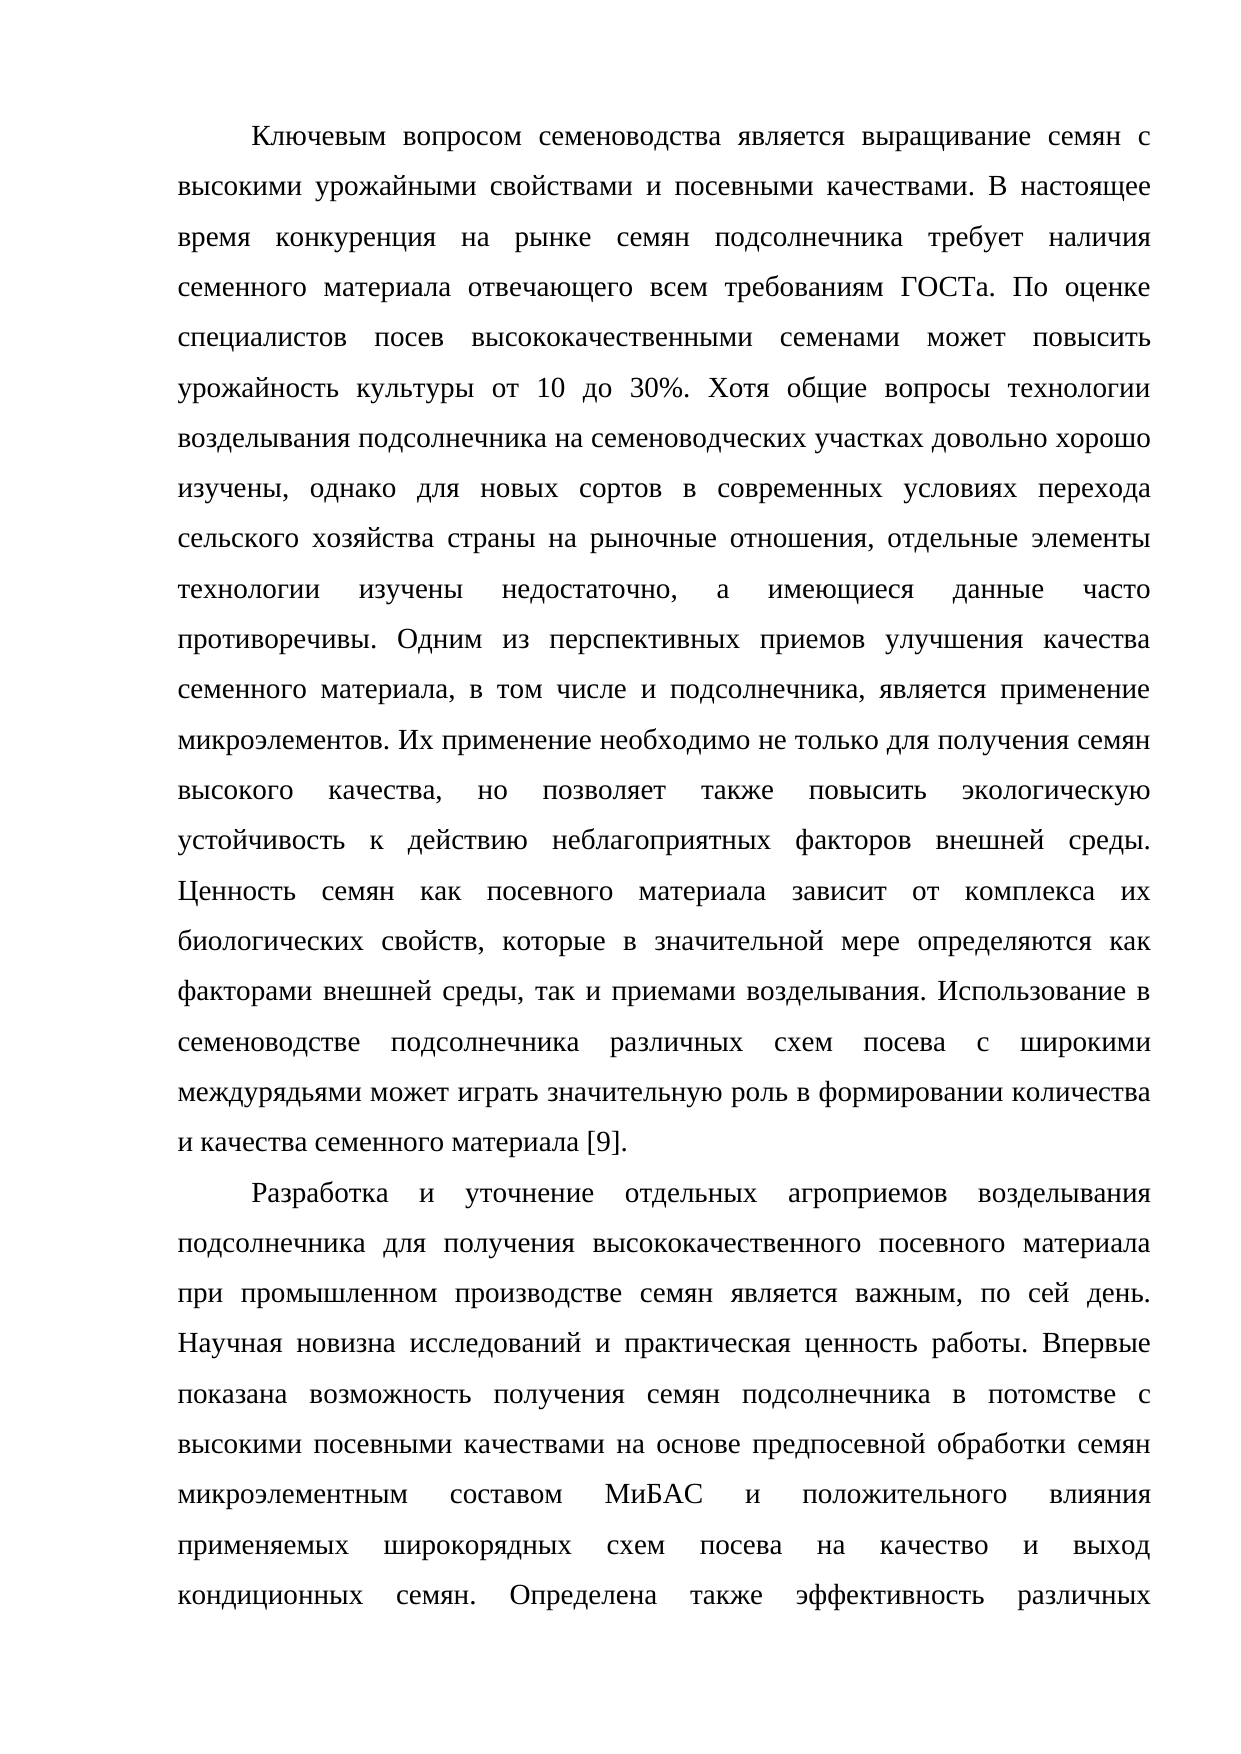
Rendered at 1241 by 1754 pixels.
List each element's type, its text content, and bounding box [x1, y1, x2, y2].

text Ключевым вопросом семеноводства является выращивание семян с высокими урожайными свойствами и посевными качествами. В настоящее время конкуренция на рынке семян подсолнечника требует наличия семенного материала отвечающего всем требованиям ГОСТа. По оценке специалистов посев высококачественными семенами может повысить урожайность культуры от 10 до 30%. Хотя общие вопросы технологии возделывания подсолнечника на семеноводческих участках довольно хорошо изучены, однако для новых сортов в современных условиях перехода сельского хозяйства страны на рыночные отношения, отдельные элементы технологии изучены недостаточно, а имеющиеся данные часто противоречивы. Одним из перспективных приемов улучшения качества семенного материала, в том числе и подсолнечника, является применение микроэлементов. Их применение необходимо не только для получения семян высокого качества, но позволяет также повысить экологическую устойчивость к действию неблагоприятных факторов внешней среды. Ценность семян как посевного материала зависит от комплекса их биологических свойств, которые в значительной мере определяются как факторами внешней среды, так и приемами возделывания. Использование в семеноводстве подсолнечника различных схем посева с широкими междурядьями может играть значительную роль в формировании количества и качества семенного материала [9]. [177, 118, 1152, 1158]
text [177, 1175, 1152, 1611]
